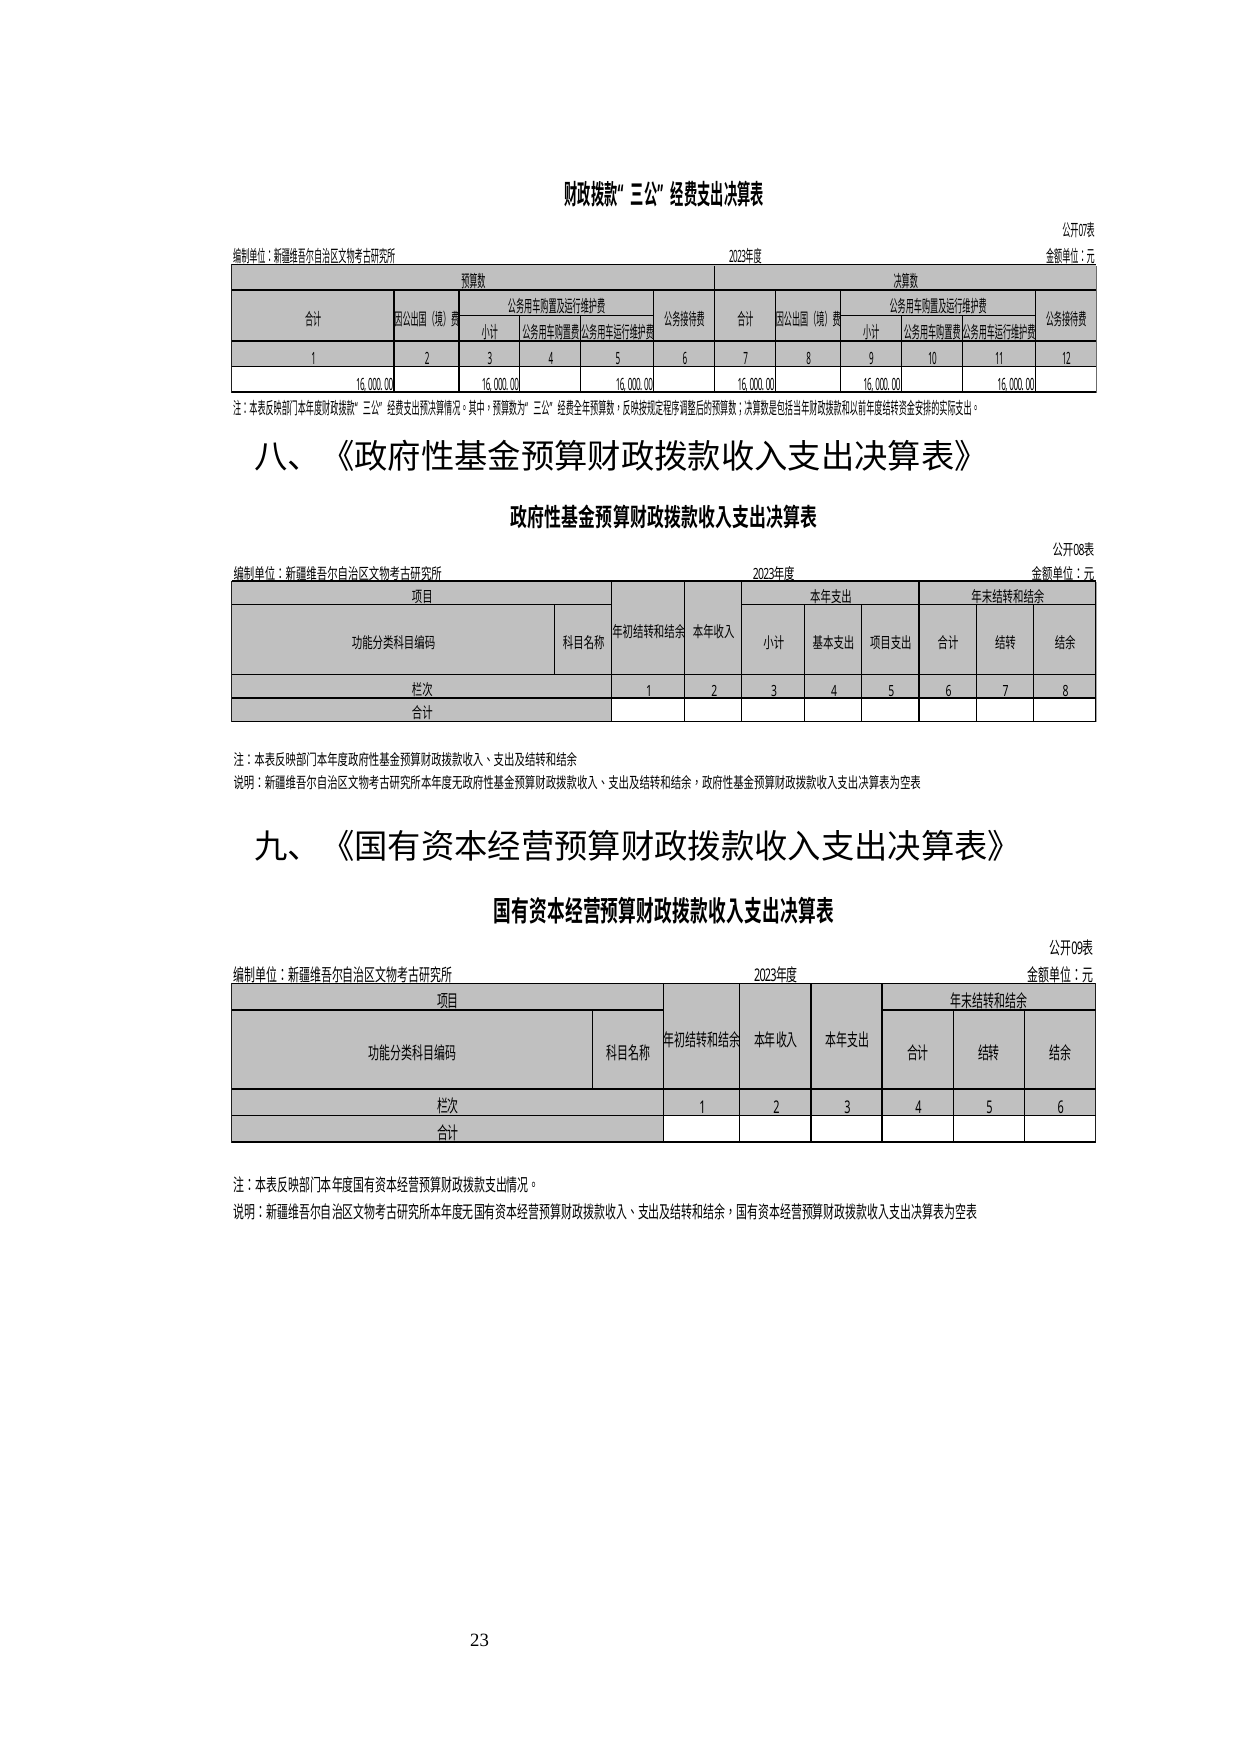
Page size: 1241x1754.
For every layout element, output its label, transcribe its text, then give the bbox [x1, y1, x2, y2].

text 八、《政府性基金预算财政拨款收入支出决算表》 [187, 422, 1053, 487]
text 九、《国有资本经营预算财政拨款收入支出决算表》 [187, 812, 1053, 877]
